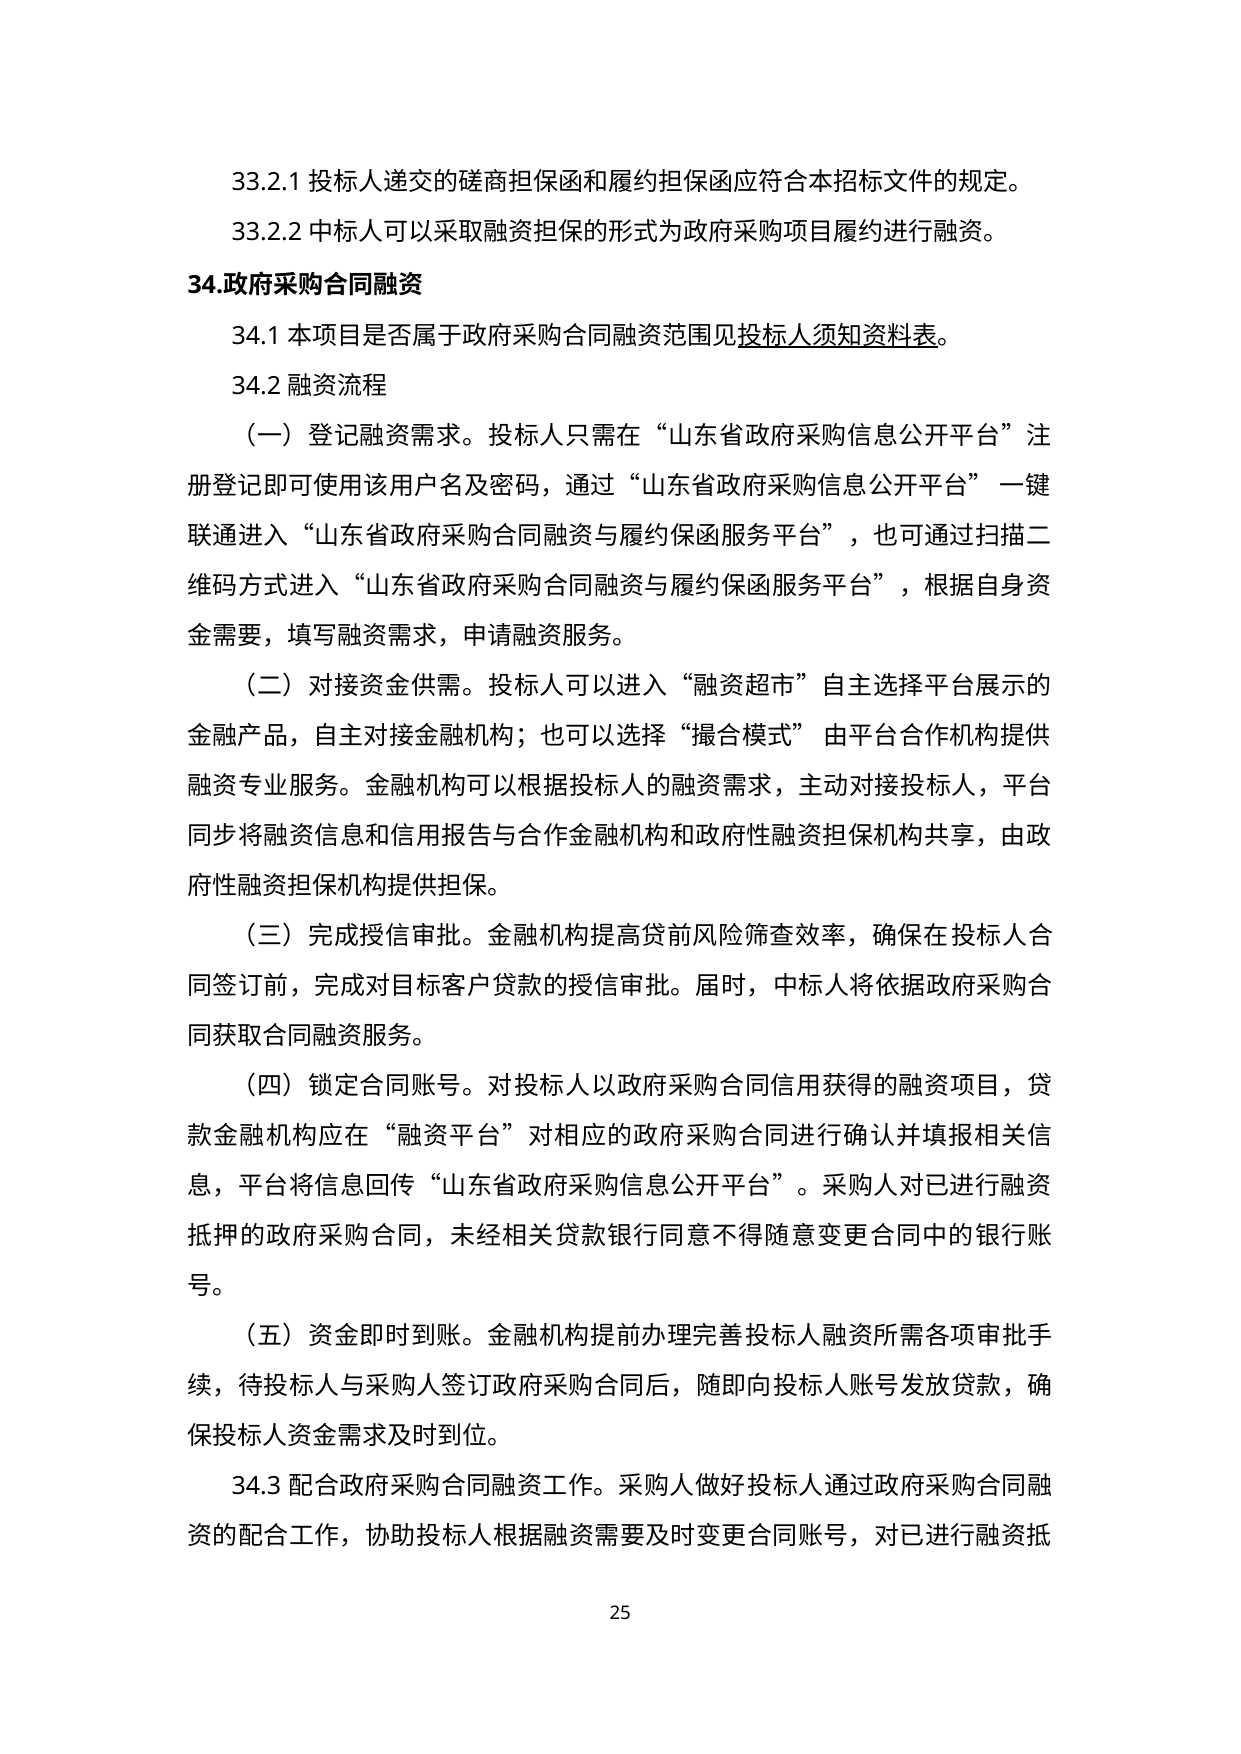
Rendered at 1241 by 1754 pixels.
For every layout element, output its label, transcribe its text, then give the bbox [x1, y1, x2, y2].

text 34.1 本项目是否属于政府采购合同融资范围见投标人须知资料表。 [187, 304, 1053, 354]
text （五）资金即时到账。金融机构提前办理完善投标人融资所需各项审批手续，待投标人与采购人签订政府采购合同后，随即向投标人账号发放贷款，确保投标人资金需求及时到位。 [187, 1304, 1053, 1454]
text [187, 1454, 1053, 1554]
text （一）登记融资需求。投标人只需在“山东省政府采购信息公开平台”注册登记即可使用该用户名及密码，通过“山东省政府采购信息公开平台” 一键联通进入“山东省政府采购合同融资与履约保函服务平台”，也可通过扫描二维码方式进入“山东省政府采购合同融资与履约保函服务平台”，根据自身资金需要，填写融资需求，申请融资服务。 [187, 404, 1053, 654]
text （二）对接资金供需。投标人可以进入“融资超市”自主选择平台展示的金融产品，自主对接金融机构；也可以选择“撮合模式” 由平台合作机构提供融资专业服务。金融机构可以根据投标人的融资需求，主动对接投标人，平台同步将融资信息和信用报告与合作金融机构和政府性融资担保机构共享，由政府性融资担保机构提供担保。 [187, 654, 1053, 904]
text 33.2.1 投标人递交的磋商担保函和履约担保函应符合本招标文件的规定。 [187, 150, 1053, 200]
text 34.2 融资流程 [187, 354, 1053, 404]
subtitle 34.政府采购合同融资 [187, 250, 1053, 304]
text （三）完成授信审批。金融机构提高贷前风险筛查效率，确保在投标人合同签订前，完成对目标客户贷款的授信审批。届时，中标人将依据政府采购合同获取合同融资服务。 [187, 904, 1053, 1054]
text （四）锁定合同账号。对投标人以政府采购合同信用获得的融资项目，贷款金融机构应在“融资平台”对相应的政府采购合同进行确认并填报相关信息，平台将信息回传“山东省政府采购信息公开平台”。采购人对已进行融资抵押的政府采购合同，未经相关贷款银行同意不得随意变更合同中的银行账号。 [187, 1054, 1053, 1304]
text 33.2.2 中标人可以采取融资担保的形式为政府采购项目履约进行融资。 [187, 200, 1053, 250]
